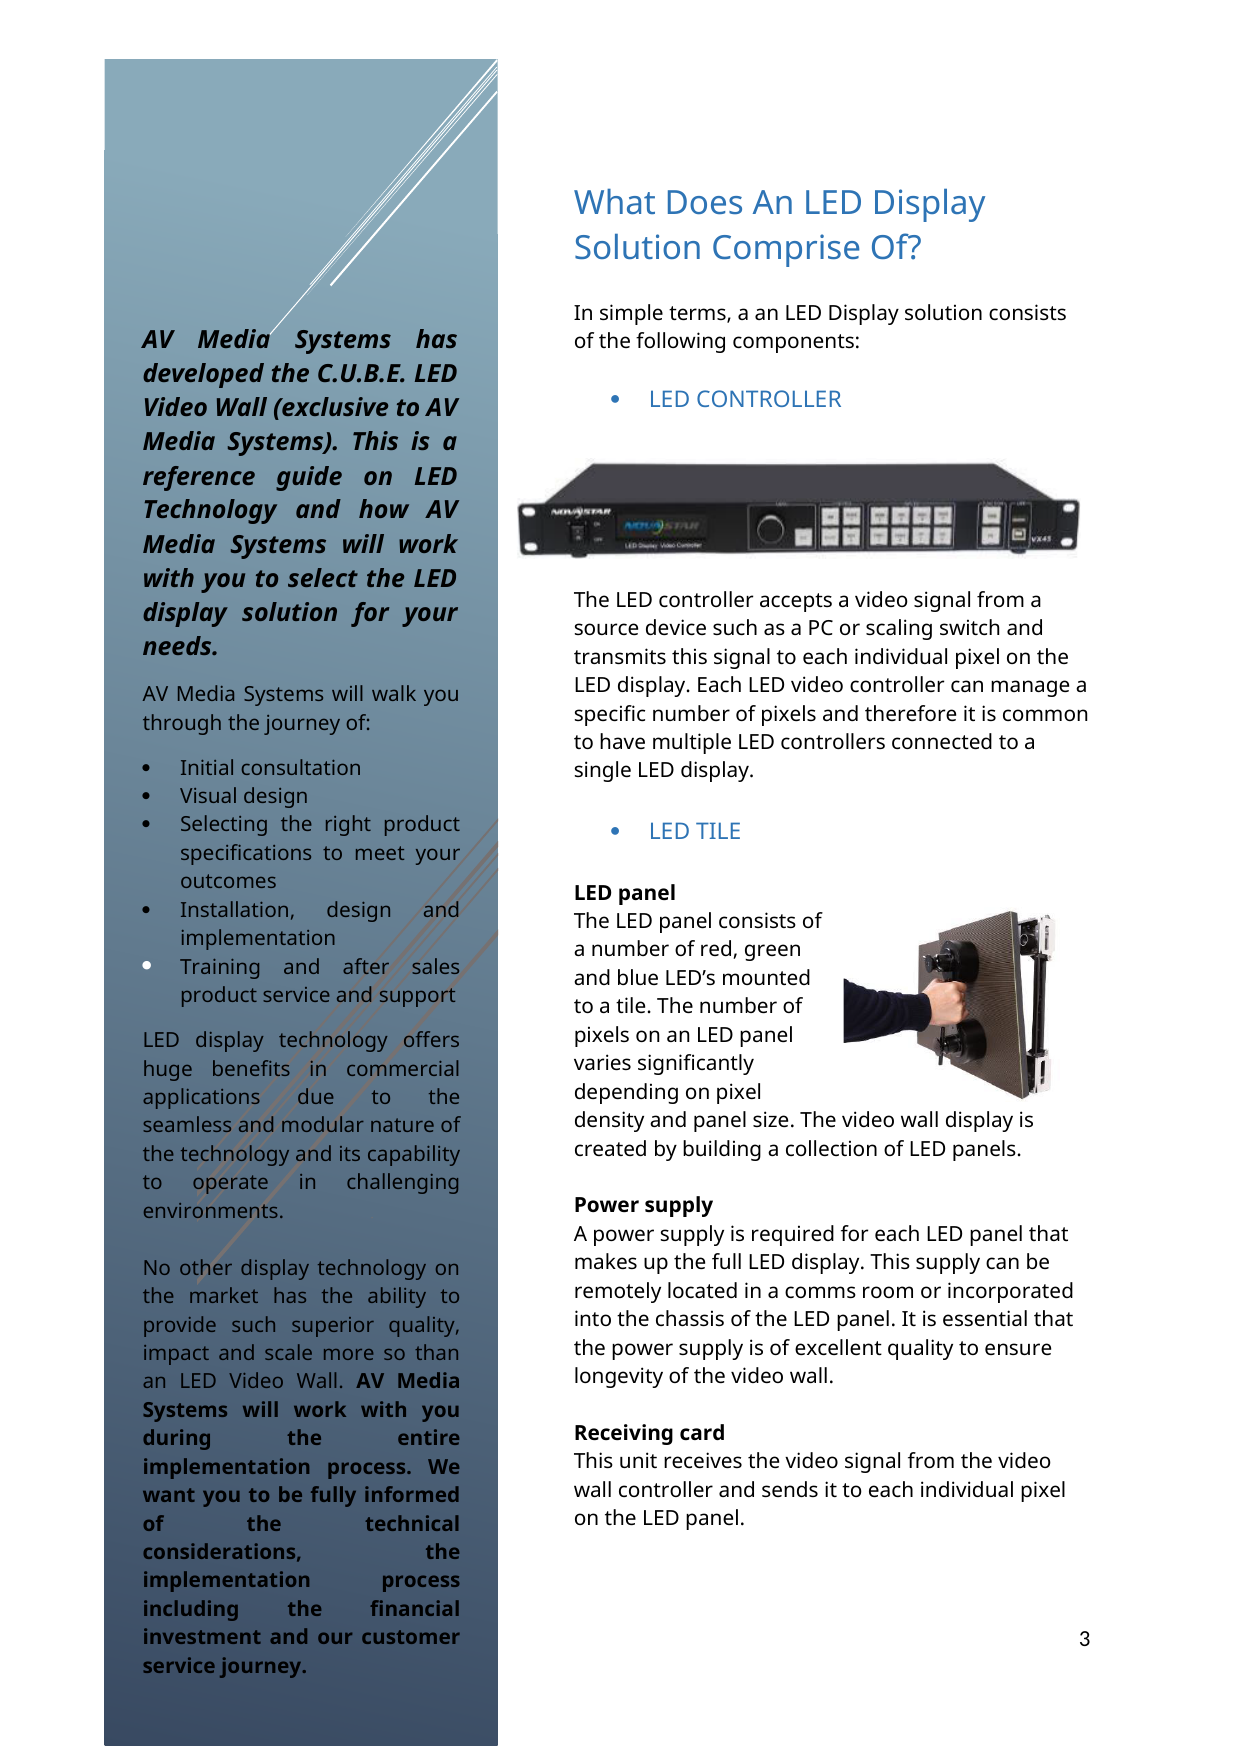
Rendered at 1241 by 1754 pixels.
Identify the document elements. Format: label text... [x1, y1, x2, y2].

text This unit receives the video signal from the video wall controller and sends it to each individual pixel on the LED panel. [498, 1446, 1090, 1532]
list LED CONTROLLER [498, 383, 1090, 414]
text A power supply is required for each LED panel that makes up the full LED display. This supply can be remotely located in a comms room or incorporated into the chassis of the LED panel. It is essential that the power supply is of excellent quality to ensure longevity of the video wall. [498, 1219, 1090, 1389]
text What Does An LED Display Solution Comprise Of? [498, 178, 1090, 269]
text Power supply [498, 1191, 1090, 1219]
text The LED controller accepts a video signal from a source device such as a PC or scaling switch and transmits this signal to each individual pixel on the LED display. Each LED video controller can manage a specific number of pixels and therefore it is common to have multiple LED controllers connected to a single LED display. [498, 443, 1090, 784]
text LED panel [498, 878, 1090, 906]
text Receiving card [498, 1418, 1090, 1446]
text The LED panel consists of a number of red, green and blue LED’s mounted to a tile. The number of pixels on an LED panel varies significantly depending on pixel density and panel size. The video wall display is created by building a collection of LED panels. [498, 906, 1090, 1162]
list LED TILE [498, 815, 1090, 846]
text In simple terms, a an LED Display solution consists of the following components: [498, 298, 1090, 354]
